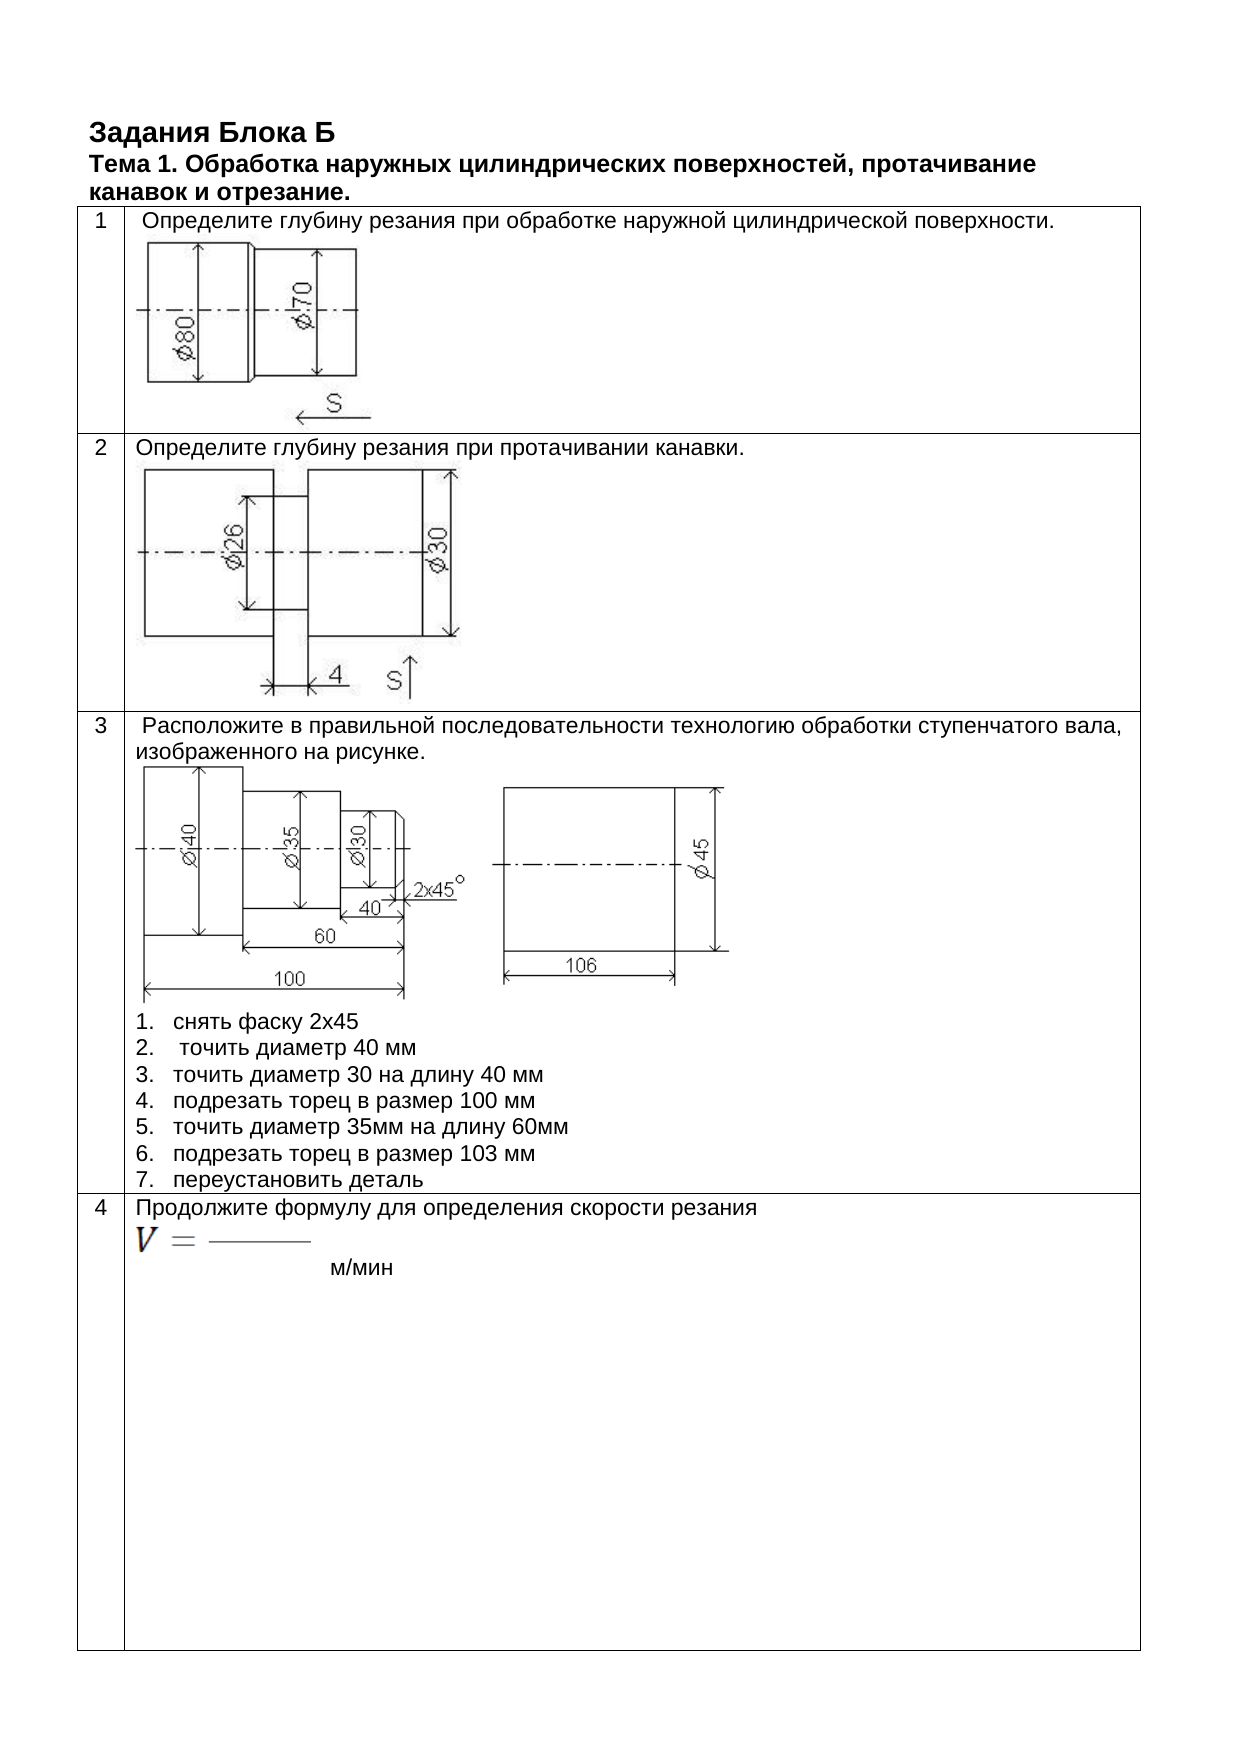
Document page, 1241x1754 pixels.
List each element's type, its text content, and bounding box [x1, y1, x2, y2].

table_cell 3 [78, 712, 124, 1192]
table_cell Определите глубину резания при протачивании канавки. [125, 434, 1140, 711]
table_cell 1 [78, 207, 124, 433]
picture [135, 233, 379, 433]
table_cell 2 [78, 434, 124, 711]
table_cell Продолжите формулу для определения скорости резания м/мин [125, 1194, 1140, 1650]
table_cell 4 [78, 1194, 124, 1650]
table_cell Расположите в правильной последовательности технологию обработки ступенчатого вала, изображенного на рисунке. снять фаску 2х45 точить диаметр точить диаметр 30 на длину подрезать торец в размер точить диаметр 35мм на длину 60мм подрезать торец в размер переустановить деталь [125, 712, 1140, 1192]
picture [135, 460, 465, 704]
picture [135, 764, 734, 1008]
picture [135, 1219, 311, 1275]
table_cell Определите глубину резания при обработке наружной цилиндрической поверхности. [125, 207, 1140, 433]
table_header Задания Блока Б Тема 1. Обработка наружных цилиндрических поверхностей, протачивание канавок и отрезание. [78, 115, 1140, 206]
